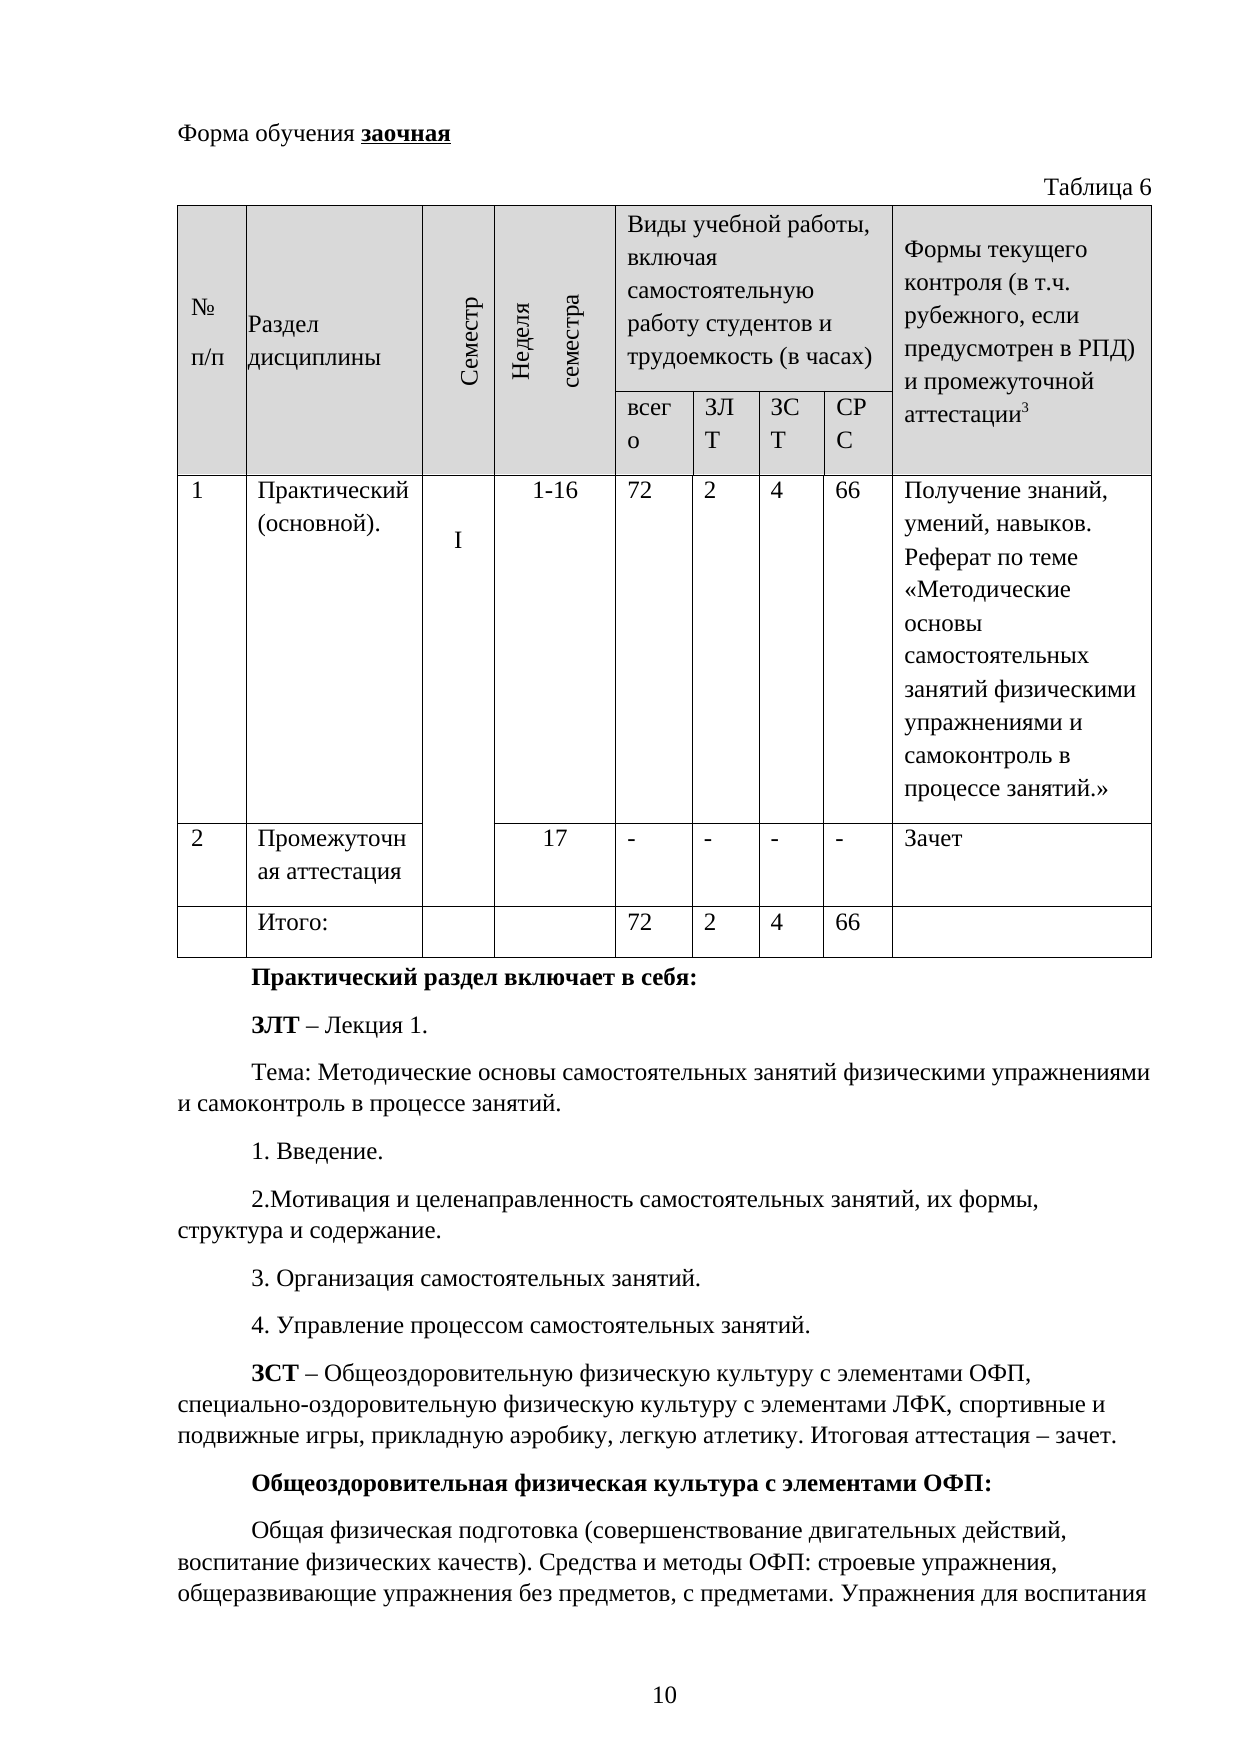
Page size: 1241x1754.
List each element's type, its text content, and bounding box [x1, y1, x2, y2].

text 2.Мотивация и целенаправленность самостоятельных занятий, их формы, структура и содержание. [177, 1184, 1152, 1244]
table_cell 66 [824, 907, 892, 957]
table_cell 1 [178, 476, 246, 822]
table_cell 17 [495, 824, 615, 906]
table_cell 2 [178, 824, 246, 906]
table_cell - [616, 824, 692, 906]
table_header Семестр [423, 206, 494, 474]
table_cell [495, 907, 615, 957]
table_cell СРС [825, 392, 892, 474]
text ЗСТ – Общеоздоровительную физическую культуру с элементами ОФП, специально-оздоровительную физическую культуру с элементами ЛФК, спортивные и подвижные игры, прикладную аэробику, легкую атлетику. Итоговая аттестация – зачет. [177, 1358, 1152, 1449]
table_cell 4 [760, 476, 823, 822]
table_cell Практический (основной). [247, 476, 422, 822]
table_cell 1-16 [495, 476, 615, 822]
text Тема: Методические основы самостоятельных занятий физическими упражнениями и самоконтроль в процессе занятий. [177, 1057, 1152, 1117]
table_cell 2 [693, 907, 759, 957]
table_cell 66 [824, 476, 892, 822]
table_cell 72 [616, 476, 692, 822]
table_cell I [423, 476, 494, 906]
table_cell Получение знаний, умений, навыков. Реферат по теме «Методические основы самостоятельных занятий физическими упражнениями и самоконтроль в процессе занятий.» [893, 476, 1151, 822]
table_header № п/п [178, 206, 246, 474]
table_header Виды учебной работы, включая самостоятельную работу студентов и трудоемкость (в часах) [616, 206, 892, 391]
text 4. Управление процессом самостоятельных занятий. [177, 1310, 1152, 1339]
table_cell всего [616, 392, 693, 474]
table_cell Итого: [247, 907, 422, 957]
text ЗЛТ – Лекция 1. [177, 1010, 1152, 1038]
text Таблица 6 [177, 172, 1152, 201]
table_cell 72 [616, 907, 692, 957]
table_cell [178, 907, 246, 957]
table_cell - [824, 824, 892, 906]
table_cell Промежуточная аттестация [247, 824, 422, 906]
table_cell ЗСТ [760, 392, 824, 474]
table_cell 4 [760, 907, 823, 957]
table_cell - [693, 824, 759, 906]
text 3. Организация самостоятельных занятий. [177, 1263, 1152, 1291]
text Практический раздел включает в себя: [177, 962, 1152, 991]
table_cell Зачет [893, 824, 1151, 906]
table_header Формы текущего контроля (в т.ч. рубежного, если предусмотрен в РПД) и промежуточной аттестации3 [893, 206, 1151, 474]
text Форма обучения заочная [177, 118, 1152, 147]
table_cell [893, 907, 1151, 957]
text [177, 1516, 1152, 1606]
table_cell 2 [693, 476, 759, 822]
table_cell [423, 907, 494, 957]
table_header Раздел дисциплины [247, 206, 422, 474]
table_header Неделя семестра [495, 206, 615, 474]
table_cell - [760, 824, 823, 906]
text Общеоздоровительная физическая культура с элементами ОФП: [177, 1468, 1152, 1497]
table_cell ЗЛТ [694, 392, 759, 474]
text 1. Введение. [177, 1136, 1152, 1165]
